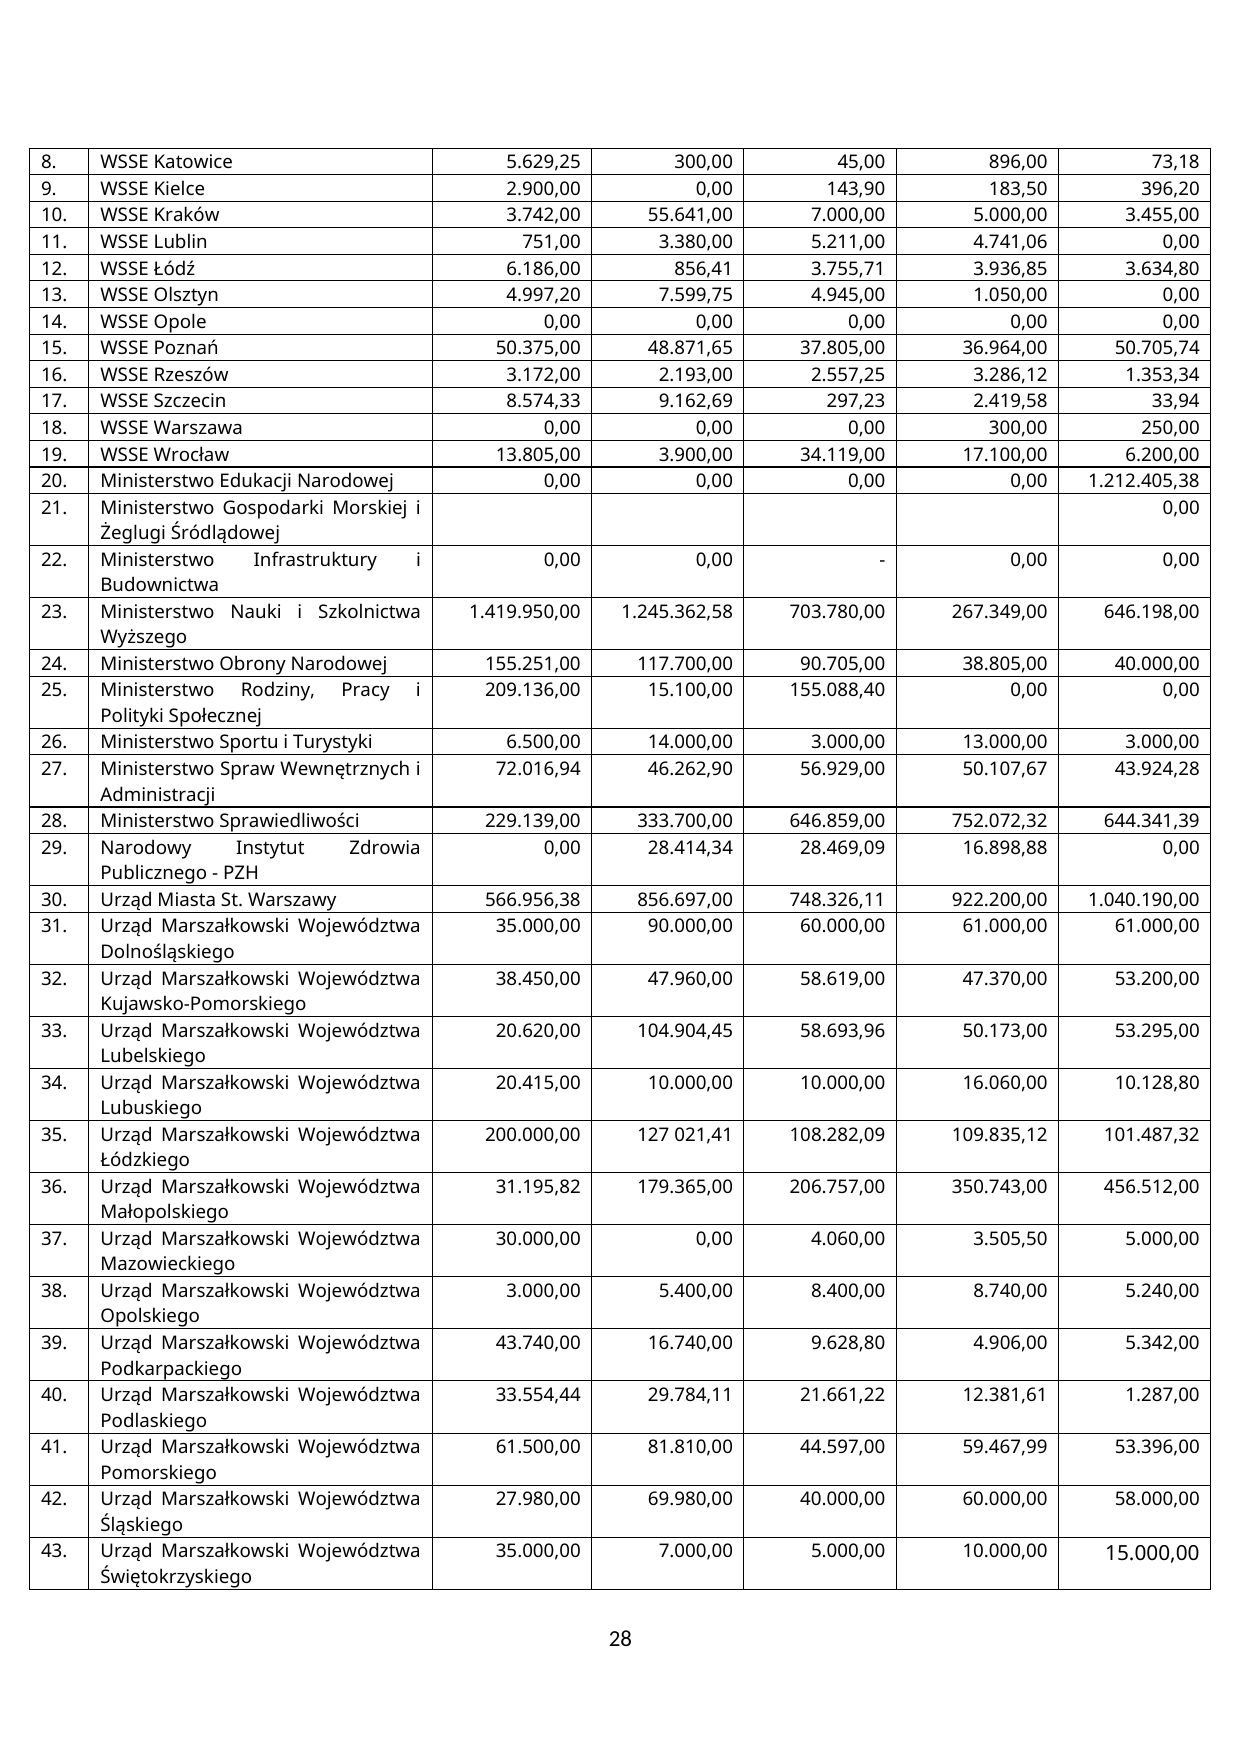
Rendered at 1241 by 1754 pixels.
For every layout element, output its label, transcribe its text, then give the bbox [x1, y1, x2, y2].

table_cell 0,00 [592, 1225, 743, 1276]
table_cell 41. [30, 1434, 88, 1484]
table_cell 55.641,00 [592, 202, 743, 227]
table_cell 179.365,00 [592, 1173, 743, 1224]
table_cell 751,00 [433, 228, 591, 254]
table_cell 109.835,12 [897, 1121, 1058, 1172]
table_cell 34.119,00 [744, 441, 896, 466]
table_cell 50.107,67 [897, 755, 1058, 806]
table_cell 20. [30, 468, 88, 493]
table_cell 5.400,00 [592, 1277, 743, 1328]
table_cell 72.016,94 [433, 755, 591, 806]
table_cell 0,00 [1059, 308, 1210, 333]
table_cell 47.370,00 [897, 965, 1058, 1016]
table_cell 300,00 [592, 149, 743, 174]
table_cell 3.380,00 [592, 228, 743, 254]
table_cell 3.755,71 [744, 255, 896, 280]
table_cell 50.375,00 [433, 335, 591, 360]
table_cell 56.929,00 [744, 755, 896, 806]
table_cell 4.945,00 [744, 281, 896, 307]
table_cell 47.960,00 [592, 965, 743, 1016]
table_cell 3.936,85 [897, 255, 1058, 280]
table_cell Urząd Marszałkowski Województwa Lubelskiego [89, 1017, 432, 1068]
table_cell 646.859,00 [744, 808, 896, 833]
table_cell 45,00 [744, 149, 896, 174]
table_cell 12.381,61 [897, 1381, 1058, 1432]
table_cell 396,20 [1059, 175, 1210, 201]
table_cell 30. [30, 886, 88, 912]
table_cell 5.000,00 [1059, 1225, 1210, 1276]
table_cell 31. [30, 913, 88, 964]
table_cell 90.000,00 [592, 913, 743, 964]
table_cell 0,00 [1059, 677, 1210, 728]
table_cell 456.512,00 [1059, 1173, 1210, 1224]
table_cell Ministerstwo Sportu i Turystyki [89, 729, 432, 754]
table_cell 10.000,00 [744, 1069, 896, 1120]
table_cell Urząd Marszałkowski Województwa Kujawsko-Pomorskiego [89, 965, 432, 1016]
table_cell 24. [30, 650, 88, 676]
table_cell 117.700,00 [592, 650, 743, 676]
table_cell 21. [30, 494, 88, 545]
table_cell Urząd Marszałkowski Województwa Świętokrzyskiego [89, 1538, 432, 1589]
table_cell 3.455,00 [1059, 202, 1210, 227]
table_cell 81.810,00 [592, 1434, 743, 1484]
table_cell WSSE Lublin [89, 228, 432, 254]
table_cell 300,00 [897, 414, 1058, 440]
table_cell WSSE Poznań [89, 335, 432, 360]
table_cell 143,90 [744, 175, 896, 201]
table_cell 37.805,00 [744, 335, 896, 360]
table_cell 22. [30, 546, 88, 597]
table_cell 4.997,20 [433, 281, 591, 307]
table_cell 19. [30, 441, 88, 466]
table_cell 1.419.950,00 [433, 598, 591, 649]
table_cell 16. [30, 361, 88, 387]
table_cell Urząd Marszałkowski Województwa Pomorskiego [89, 1434, 432, 1484]
table_cell 9. [30, 175, 88, 201]
table_cell 58.693,96 [744, 1017, 896, 1068]
table_cell 33.554,44 [433, 1381, 591, 1432]
table_cell 0,00 [1059, 281, 1210, 307]
table_cell 2.557,25 [744, 361, 896, 387]
table_cell 12. [30, 255, 88, 280]
table_cell 17. [30, 388, 88, 413]
table_cell 5.342,00 [1059, 1329, 1210, 1380]
table_cell Ministerstwo Gospodarki Morskiej i Żeglugi Śródlądowej [89, 494, 432, 545]
table_cell WSSE Łódź [89, 255, 432, 280]
table_cell 53.295,00 [1059, 1017, 1210, 1068]
table_cell 200.000,00 [433, 1121, 591, 1172]
table_cell Urząd Marszałkowski Województwa Dolnośląskiego [89, 913, 432, 964]
table_cell 856.697,00 [592, 886, 743, 912]
table_cell 58.000,00 [1059, 1486, 1210, 1537]
table_cell 30.000,00 [433, 1225, 591, 1276]
table_cell 29. [30, 834, 88, 885]
table_cell 43.740,00 [433, 1329, 591, 1380]
table_cell 250,00 [1059, 414, 1210, 440]
table_cell 27.980,00 [433, 1486, 591, 1537]
table_cell 11. [30, 228, 88, 254]
table_cell 40.000,00 [744, 1486, 896, 1537]
table_cell 0,00 [897, 308, 1058, 333]
table_cell Ministerstwo Obrony Narodowej [89, 650, 432, 676]
table_cell Ministerstwo Edukacji Narodowej [89, 468, 432, 493]
table_cell 5.211,00 [744, 228, 896, 254]
table_cell 1.245.362,58 [592, 598, 743, 649]
table_cell [592, 494, 743, 545]
table_cell 3.505,50 [897, 1225, 1058, 1276]
table_cell Narodowy Instytut Zdrowia Publicznego - PZH [89, 834, 432, 885]
table_cell 752.072,32 [897, 808, 1058, 833]
table_cell 1.353,34 [1059, 361, 1210, 387]
table_cell 0,00 [744, 414, 896, 440]
table_cell Urząd Marszałkowski Województwa Śląskiego [89, 1486, 432, 1537]
table_cell Urząd Marszałkowski Województwa Małopolskiego [89, 1173, 432, 1224]
table_cell 40. [30, 1381, 88, 1432]
table_cell 1.040.190,00 [1059, 886, 1210, 912]
table_cell 4.060,00 [744, 1225, 896, 1276]
table_cell 10.000,00 [592, 1069, 743, 1120]
table_cell 16.898,88 [897, 834, 1058, 885]
table_cell 0,00 [592, 468, 743, 493]
table_cell Urząd Marszałkowski Województwa Mazowieckiego [89, 1225, 432, 1276]
table_cell 13.805,00 [433, 441, 591, 466]
table_cell [433, 494, 591, 545]
table_cell 61.000,00 [897, 913, 1058, 964]
table_cell 73,18 [1059, 149, 1210, 174]
table_cell 5.000,00 [744, 1538, 896, 1589]
table_cell 6.500,00 [433, 729, 591, 754]
table_cell 14. [30, 308, 88, 333]
table_cell 14.000,00 [592, 729, 743, 754]
table_cell 0,00 [744, 308, 896, 333]
table_cell 3.900,00 [592, 441, 743, 466]
table_cell Ministerstwo Infrastruktury i Budownictwa [89, 546, 432, 597]
table_cell 32. [30, 965, 88, 1016]
table_cell 15.100,00 [592, 677, 743, 728]
table_cell 50.173,00 [897, 1017, 1058, 1068]
table_cell 1.050,00 [897, 281, 1058, 307]
table_cell 3.000,00 [1059, 729, 1210, 754]
table_cell 0,00 [433, 546, 591, 597]
table_cell 3.172,00 [433, 361, 591, 387]
table_cell 18. [30, 414, 88, 440]
table_cell [897, 494, 1058, 545]
table_cell 28.469,09 [744, 834, 896, 885]
table_cell 6.186,00 [433, 255, 591, 280]
table_cell 46.262,90 [592, 755, 743, 806]
table_cell Urząd Marszałkowski Województwa Podlaskiego [89, 1381, 432, 1432]
table_cell 9.628,80 [744, 1329, 896, 1380]
table_cell 16.060,00 [897, 1069, 1058, 1120]
table_cell 25. [30, 677, 88, 728]
table_cell 29.784,11 [592, 1381, 743, 1432]
table_cell 35.000,00 [433, 1538, 591, 1589]
table_cell 644.341,39 [1059, 808, 1210, 833]
table_cell 6.200,00 [1059, 441, 1210, 466]
table_cell 8.400,00 [744, 1277, 896, 1328]
table_cell 69.980,00 [592, 1486, 743, 1537]
table_cell 31.195,82 [433, 1173, 591, 1224]
table_cell 61.000,00 [1059, 913, 1210, 964]
table_cell 16.740,00 [592, 1329, 743, 1380]
table_cell 15.000,00 [1059, 1538, 1210, 1589]
table_cell 38. [30, 1277, 88, 1328]
table_cell 53.396,00 [1059, 1434, 1210, 1484]
table_cell 44.597,00 [744, 1434, 896, 1484]
table_cell 21.661,22 [744, 1381, 896, 1432]
table_cell Urząd Marszałkowski Województwa Opolskiego [89, 1277, 432, 1328]
table_cell 36. [30, 1173, 88, 1224]
table_cell WSSE Kraków [89, 202, 432, 227]
table_cell 0,00 [1059, 228, 1210, 254]
table_cell 26. [30, 729, 88, 754]
table_cell 896,00 [897, 149, 1058, 174]
table_cell 127 021,41 [592, 1121, 743, 1172]
table_cell 28.414,34 [592, 834, 743, 885]
table_cell 90.705,00 [744, 650, 896, 676]
table_cell 566.956,38 [433, 886, 591, 912]
table_cell 33. [30, 1017, 88, 1068]
table_cell 0,00 [1059, 546, 1210, 597]
table_cell 42. [30, 1486, 88, 1537]
table_cell 10.000,00 [897, 1538, 1058, 1589]
table_cell WSSE Opole [89, 308, 432, 333]
table_cell 3.286,12 [897, 361, 1058, 387]
table_cell 35.000,00 [433, 913, 591, 964]
table_cell 0,00 [897, 546, 1058, 597]
table_cell 8. [30, 149, 88, 174]
table_cell [744, 494, 896, 545]
table_cell 53.200,00 [1059, 965, 1210, 1016]
table_cell 0,00 [433, 834, 591, 885]
table_cell 5.240,00 [1059, 1277, 1210, 1328]
table_cell 209.136,00 [433, 677, 591, 728]
table_cell 155.088,40 [744, 677, 896, 728]
table_cell 350.743,00 [897, 1173, 1058, 1224]
table_cell 0,00 [433, 308, 591, 333]
table_cell 38.805,00 [897, 650, 1058, 676]
table_cell 33,94 [1059, 388, 1210, 413]
table_cell 38.450,00 [433, 965, 591, 1016]
table_cell WSSE Szczecin [89, 388, 432, 413]
table_cell Urząd Marszałkowski Województwa Podkarpackiego [89, 1329, 432, 1380]
table_cell 4.906,00 [897, 1329, 1058, 1380]
table_cell 0,00 [744, 468, 896, 493]
table_cell 104.904,45 [592, 1017, 743, 1068]
table_cell 3.000,00 [744, 729, 896, 754]
table_cell 2.900,00 [433, 175, 591, 201]
table_cell 0,00 [592, 175, 743, 201]
table_cell 703.780,00 [744, 598, 896, 649]
table_cell 20.620,00 [433, 1017, 591, 1068]
table_cell 333.700,00 [592, 808, 743, 833]
table_cell 23. [30, 598, 88, 649]
table_cell 8.740,00 [897, 1277, 1058, 1328]
table_cell 108.282,09 [744, 1121, 896, 1172]
table_cell 61.500,00 [433, 1434, 591, 1484]
table_cell WSSE Warszawa [89, 414, 432, 440]
table_cell WSSE Kielce [89, 175, 432, 201]
table_cell 13.000,00 [897, 729, 1058, 754]
table_cell 0,00 [433, 414, 591, 440]
table_cell 3.634,80 [1059, 255, 1210, 280]
table_cell Ministerstwo Sprawiedliwości [89, 808, 432, 833]
table_cell 13. [30, 281, 88, 307]
table_cell 748.326,11 [744, 886, 896, 912]
table_cell Ministerstwo Rodziny, Pracy i Polityki Społecznej [89, 677, 432, 728]
table_cell Urząd Marszałkowski Województwa Łódzkiego [89, 1121, 432, 1172]
table_cell 183,50 [897, 175, 1058, 201]
table_cell 3.742,00 [433, 202, 591, 227]
table_cell 0,00 [1059, 834, 1210, 885]
table_cell 155.251,00 [433, 650, 591, 676]
table_cell 5.000,00 [897, 202, 1058, 227]
table_cell 922.200,00 [897, 886, 1058, 912]
table_cell 10.128,80 [1059, 1069, 1210, 1120]
table_cell 0,00 [592, 546, 743, 597]
table_cell 7.000,00 [744, 202, 896, 227]
table_cell 8.574,33 [433, 388, 591, 413]
table_cell WSSE Wrocław [89, 441, 432, 466]
table_cell 39. [30, 1329, 88, 1380]
table_cell 856,41 [592, 255, 743, 280]
table_cell 0,00 [592, 308, 743, 333]
table_cell 48.871,65 [592, 335, 743, 360]
table_cell 0,00 [897, 677, 1058, 728]
table_cell 60.000,00 [897, 1486, 1058, 1537]
table_cell 43. [30, 1538, 88, 1589]
table_cell 1.287,00 [1059, 1381, 1210, 1432]
table_cell 60.000,00 [744, 913, 896, 964]
table_cell 50.705,74 [1059, 335, 1210, 360]
table_cell WSSE Rzeszów [89, 361, 432, 387]
table_cell 1.212.405,38 [1059, 468, 1210, 493]
table_cell 37. [30, 1225, 88, 1276]
table_cell 34. [30, 1069, 88, 1120]
table_cell 4.741,06 [897, 228, 1058, 254]
table_cell Ministerstwo Spraw Wewnętrznych i Administracji [89, 755, 432, 806]
table_cell 58.619,00 [744, 965, 896, 1016]
table_cell 267.349,00 [897, 598, 1058, 649]
table_cell 17.100,00 [897, 441, 1058, 466]
table_cell WSSE Olsztyn [89, 281, 432, 307]
table_cell 297,23 [744, 388, 896, 413]
table_cell 7.000,00 [592, 1538, 743, 1589]
table_cell Urząd Marszałkowski Województwa Lubuskiego [89, 1069, 432, 1120]
table_cell 206.757,00 [744, 1173, 896, 1224]
table_cell 35. [30, 1121, 88, 1172]
table_cell 7.599,75 [592, 281, 743, 307]
table_cell 36.964,00 [897, 335, 1058, 360]
table_cell 0,00 [592, 414, 743, 440]
table_cell 2.193,00 [592, 361, 743, 387]
table_cell 20.415,00 [433, 1069, 591, 1120]
table_cell 40.000,00 [1059, 650, 1210, 676]
table_cell 646.198,00 [1059, 598, 1210, 649]
table_cell 3.000,00 [433, 1277, 591, 1328]
table_cell - [744, 546, 896, 597]
table_cell 28. [30, 808, 88, 833]
table_cell 9.162,69 [592, 388, 743, 413]
table_cell 2.419,58 [897, 388, 1058, 413]
table_cell 229.139,00 [433, 808, 591, 833]
table_cell 15. [30, 335, 88, 360]
table_cell 101.487,32 [1059, 1121, 1210, 1172]
table_cell Urząd Miasta St. Warszawy [89, 886, 432, 912]
table_cell 59.467,99 [897, 1434, 1058, 1484]
table_cell 0,00 [433, 468, 591, 493]
table_cell 27. [30, 755, 88, 806]
table_cell Ministerstwo Nauki i Szkolnictwa Wyższego [89, 598, 432, 649]
table_cell 0,00 [1059, 494, 1210, 545]
table_cell 5.629,25 [433, 149, 591, 174]
table_cell WSSE Katowice [89, 149, 432, 174]
table_cell 10. [30, 202, 88, 227]
table_cell 43.924,28 [1059, 755, 1210, 806]
table_cell 0,00 [897, 468, 1058, 493]
